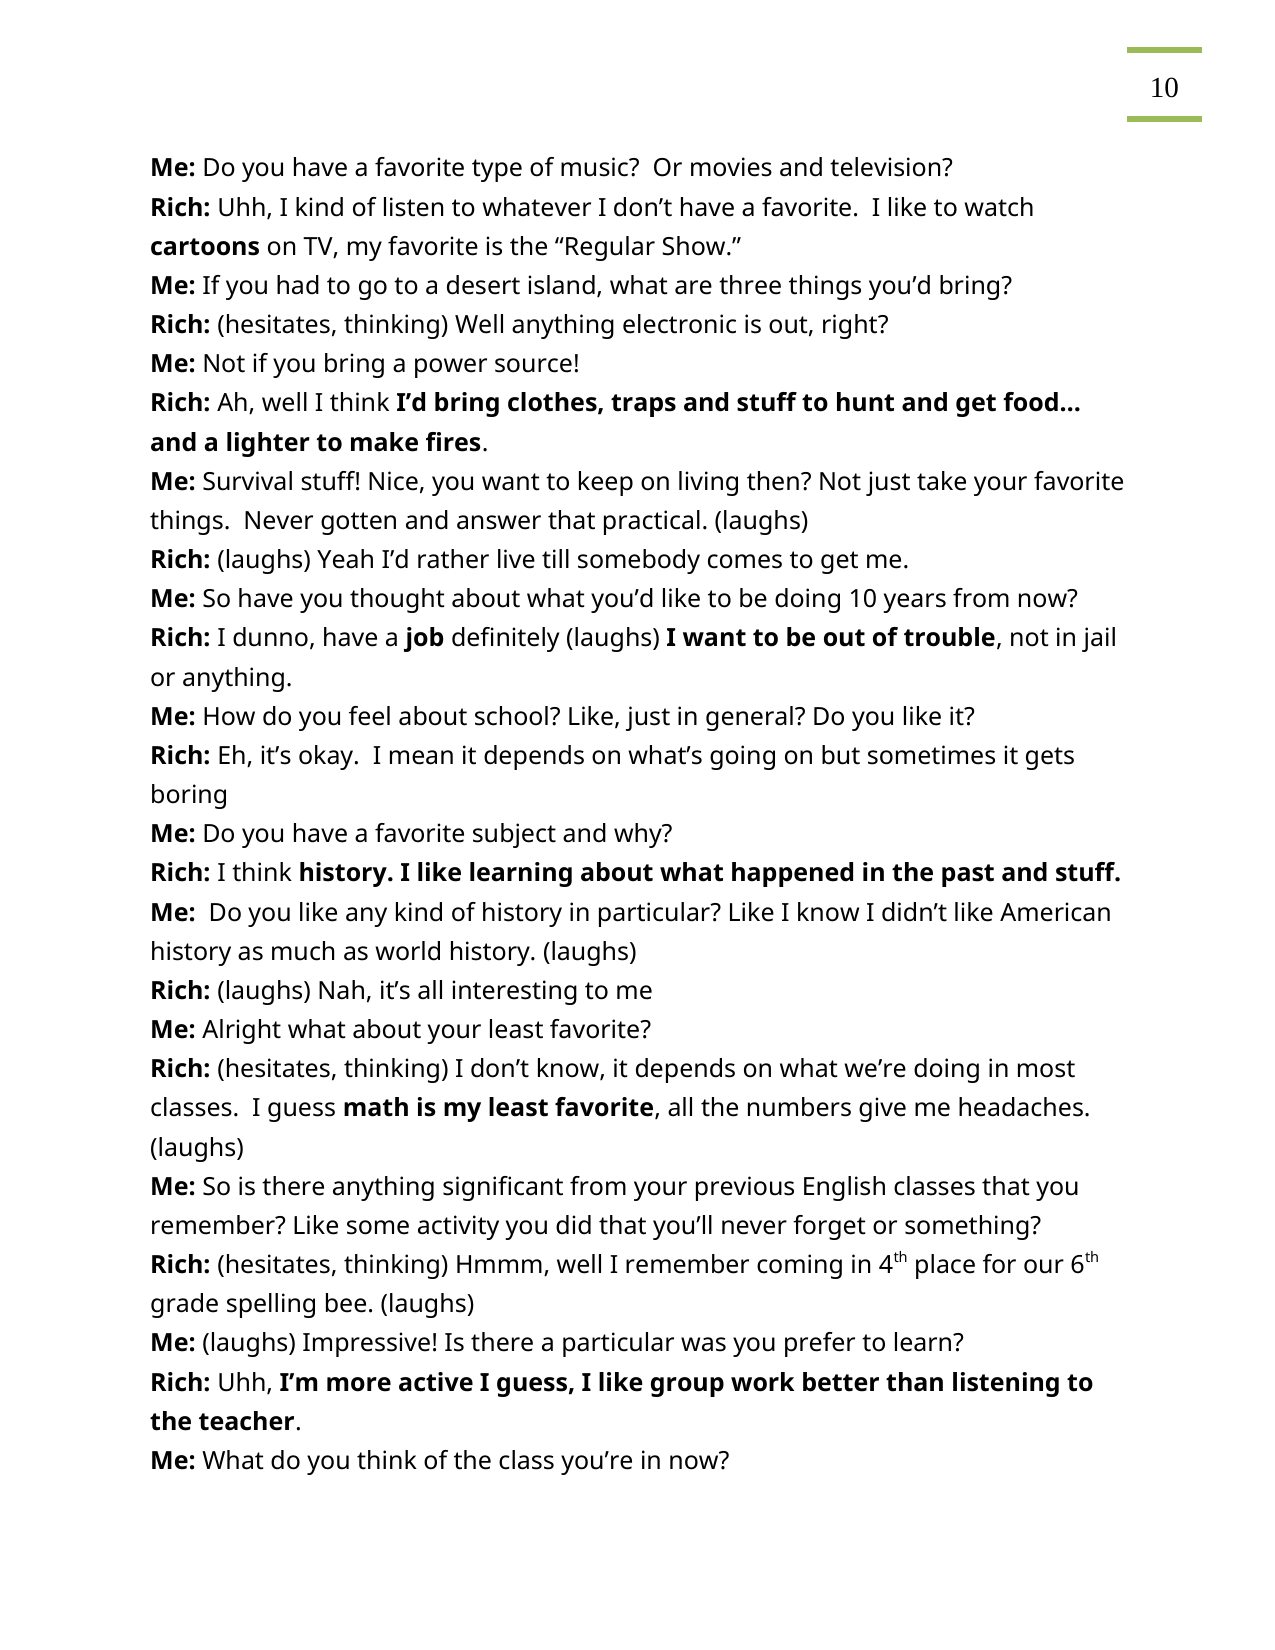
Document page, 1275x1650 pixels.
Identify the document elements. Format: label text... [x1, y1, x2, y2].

text Rich: I dunno, have a job definitely (laughs) I want to be out of trouble, not in jail or anything. [150, 620, 1125, 693]
text Me: What do you think of the class you’re in now? [150, 1442, 1125, 1477]
text Me: Do you have a favorite subject and why? [150, 816, 1125, 850]
text Me: Alright what about your least favorite? [150, 1012, 1125, 1046]
text Rich: Uhh, I’m more active I guess, I like group work better than listening to the teacher. [150, 1364, 1125, 1437]
text Rich: (hesitates, thinking) I don’t know, it depends on what we’re doing in most classes. I guess math is my least favorite, all the numbers give me headaches. (laughs) [150, 1051, 1125, 1163]
text Me: So have you thought about what you’d like to be doing 10 years from now? [150, 581, 1125, 615]
text Rich: Eh, it’s okay. I mean it depends on what’s going on but sometimes it gets boring [150, 737, 1125, 811]
text Me: Not if you bring a power source! [150, 346, 1125, 380]
text Me: If you had to go to a desert island, what are three things you’d bring? [150, 267, 1125, 302]
text Me: (laughs) Impressive! Is there a particular was you prefer to learn? [150, 1325, 1125, 1359]
text Me: So is there anything significant from your previous English classes that you remember? Like some activity you did that you’ll never forget or something? [150, 1168, 1125, 1242]
text Me: Do you like any kind of history in particular? Like I know I didn’t like American history as much as world history. (laughs) [150, 894, 1125, 967]
text Rich: (laughs) Nah, it’s all interesting to me [150, 972, 1125, 1007]
text Me: Survival stuff! Nice, you want to keep on living then? Not just take your favorite things. Never gotten and answer that practical. (laughs) [150, 463, 1125, 537]
text Me: Do you have a favorite type of music? Or movies and television? [150, 150, 1125, 184]
text Rich: I think history. I like learning about what happened in the past and stuff. [150, 855, 1125, 889]
text Rich: (laughs) Yeah I’d rather live till somebody comes to get me. [150, 542, 1125, 576]
text Rich: (hesitates, thinking) Well anything electronic is out, right? [150, 307, 1125, 341]
text Rich: (hesitates, thinking) Hmmm, well I remember coming in 4th place for our 6th grade spelling bee. (laughs) [150, 1247, 1125, 1320]
text Me: How do you feel about school? Like, just in general? Do you like it? [150, 698, 1125, 732]
text Rich: Ah, well I think I’d bring clothes, traps and stuff to hunt and get food…and a lighter to make fires. [150, 385, 1125, 458]
text Rich: Uhh, I kind of listen to whatever I don’t have a favorite. I like to watch cartoons on TV, my favorite is the “Regular Show.” [150, 189, 1125, 262]
